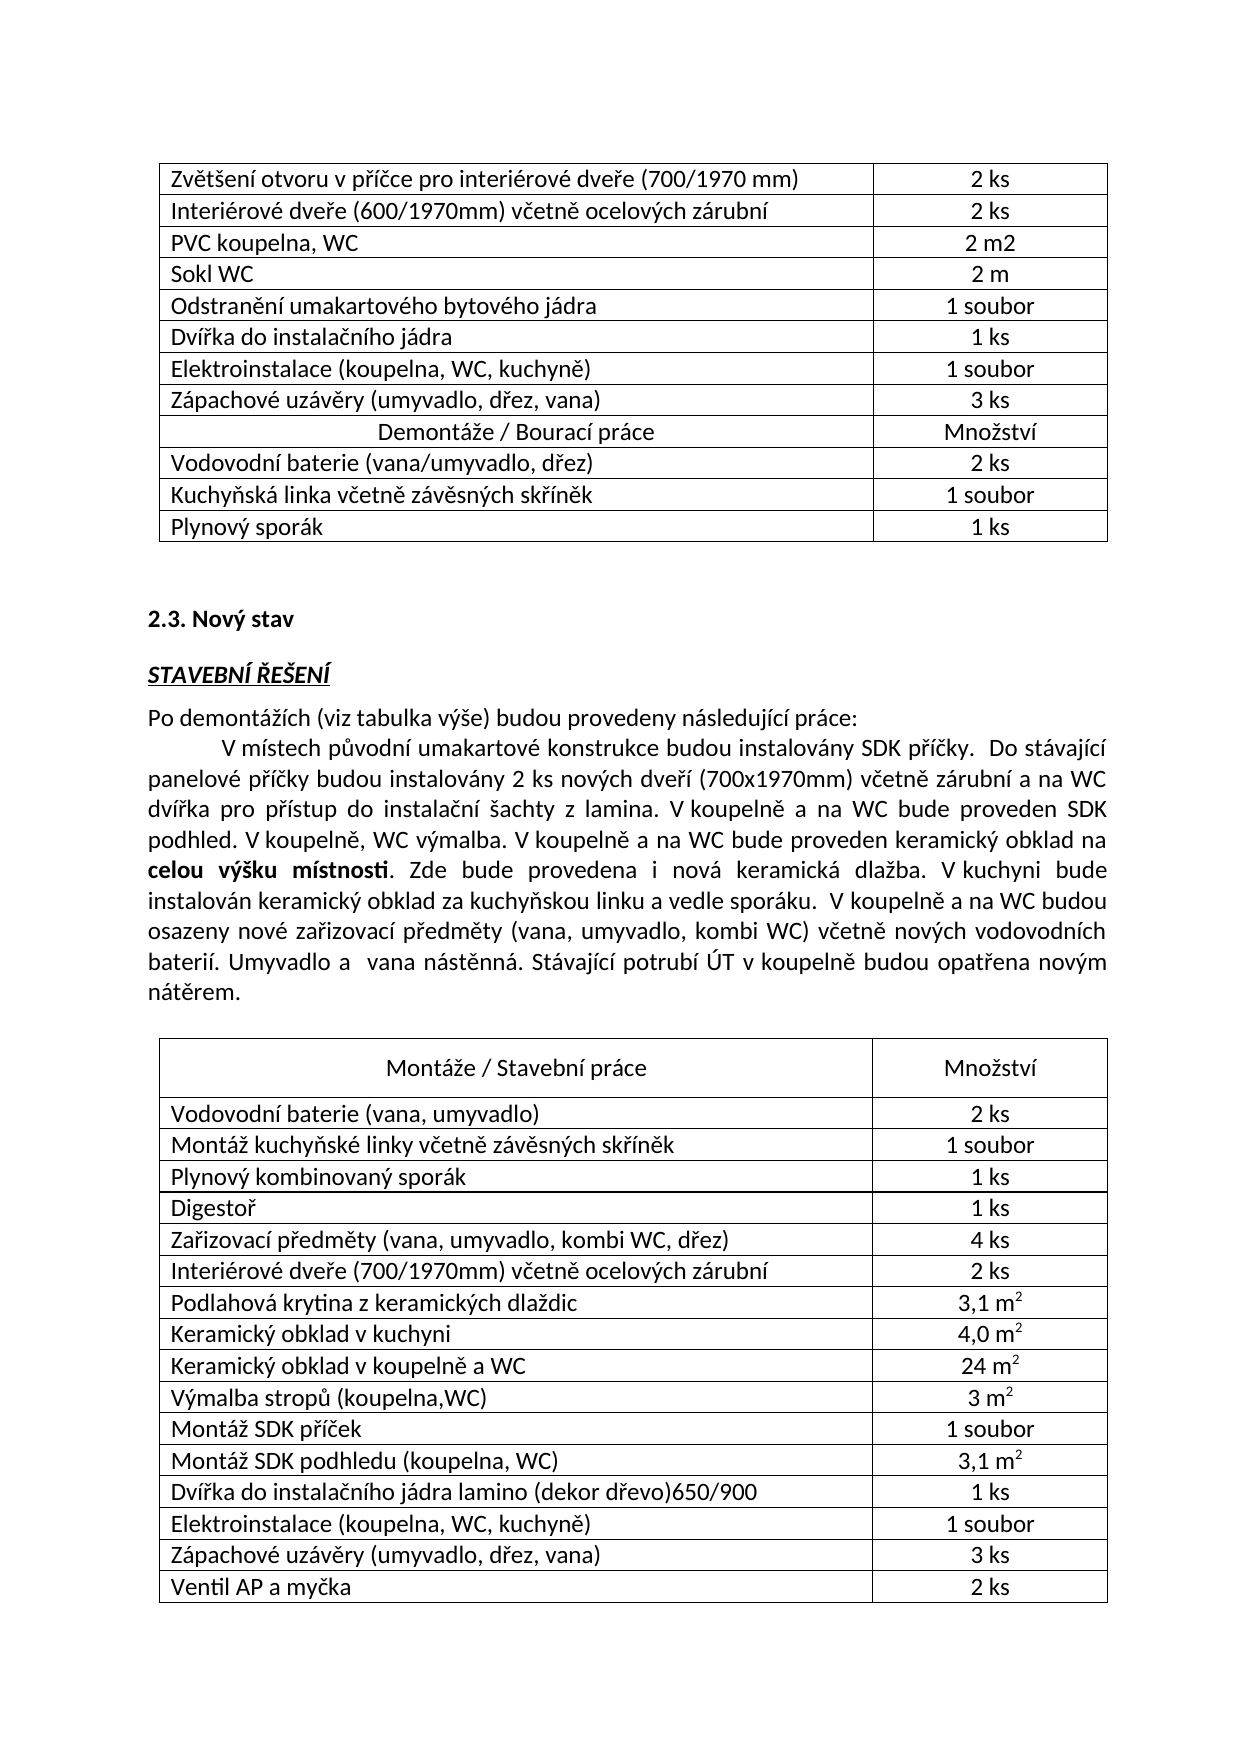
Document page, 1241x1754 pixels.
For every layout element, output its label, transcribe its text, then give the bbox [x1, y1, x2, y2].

text 2.3. Nový stav [148, 603, 1107, 634]
table_cell Vodovodní baterie (vana/umyvadlo, dřez) [160, 448, 873, 478]
table_cell Elektroinstalace (koupelna, WC, kuchyně) [160, 353, 873, 383]
table_cell Montáž SDK podhledu (koupelna, WC) [160, 1445, 872, 1475]
table_cell Kuchyňská linka včetně závěsných skříněk [160, 479, 873, 510]
table_cell 1 soubor [874, 353, 1107, 383]
table_cell 3 ks [873, 1540, 1107, 1570]
table_cell 2 m [874, 258, 1107, 289]
table_cell Zvětšení otvoru v příčce pro interiérové dveře (700/1970 mm) [160, 164, 873, 194]
table_cell PVC koupelna, WC [160, 227, 873, 257]
table_cell Digestoř [160, 1193, 872, 1223]
table_cell 3,1 m2 [873, 1287, 1107, 1318]
table_cell Keramický obklad v kuchyni [160, 1319, 872, 1349]
table_cell Interiérové dveře (700/1970mm) včetně ocelových zárubní [160, 1256, 872, 1286]
table_cell Interiérové dveře (600/1970mm) včetně ocelových zárubní [160, 195, 873, 226]
table_cell Plynový kombinovaný sporák [160, 1161, 872, 1191]
table_cell 1 soubor [873, 1413, 1107, 1444]
table_cell 1 ks [873, 1161, 1107, 1191]
table_header Množství [873, 1039, 1107, 1097]
table_cell 1 ks [874, 511, 1107, 541]
table_cell Množství [874, 416, 1107, 447]
table_cell Ventil AP a myčka [160, 1571, 872, 1602]
table_cell 4,0 m2 [873, 1319, 1107, 1349]
table_cell Dvířka do instalačního jádra lamino (dekor dřevo)650/900 [160, 1476, 872, 1507]
table_cell 1 soubor [873, 1508, 1107, 1538]
table_header Montáže / Stavební práce [160, 1039, 872, 1097]
table_cell 2 ks [874, 448, 1107, 478]
table_cell 2 ks [873, 1256, 1107, 1286]
table_cell Sokl WC [160, 258, 873, 289]
table_cell 3 m2 [873, 1382, 1107, 1412]
text V místech původní umakartové konstrukce budou instalovány SDK příčky. Do stávající panelové příčky budou instalovány 2 ks nových dveří (700x1970mm) včetně zárubní a na WC dvířka pro přístup do instalační šachty z lamina. V koupelně a na WC bude proveden SDK podhled. V koupelně, WC výmalba. V koupelně a na WC bude proveden keramický obklad na celou výšku místnosti. Zde bude provedena i nová keramická dlažba. V kuchyni bude instalován keramický obklad za kuchyňskou linku a vedle sporáku. V koupelně a na WC budou osazeny nové zařizovací předměty (vana, umyvadlo, kombi WC) včetně nových vodovodních baterií. Umyvadlo a vana nástěnná. Stávající potrubí ÚT v koupelně budou opatřena novým nátěrem. [148, 732, 1107, 1007]
table_cell 1 ks [873, 1476, 1107, 1507]
table_cell 3 ks [874, 385, 1107, 415]
table_cell Elektroinstalace (koupelna, WC, kuchyně) [160, 1508, 872, 1538]
table_cell 1 soubor [874, 479, 1107, 510]
table_cell 1 soubor [874, 290, 1107, 320]
text STAVEBNÍ ŘEŠENÍ [148, 659, 1107, 689]
table_cell 1 ks [874, 321, 1107, 352]
table_cell 2 ks [873, 1571, 1107, 1602]
text Po demontážích (viz tabulka výše) budou provedeny následující práce: [148, 702, 1107, 732]
table_cell Zápachové uzávěry (umyvadlo, dřez, vana) [160, 1540, 872, 1570]
table_cell Odstranění umakartového bytového jádra [160, 290, 873, 320]
table_cell 2 ks [874, 195, 1107, 226]
table_cell Montáž SDK příček [160, 1413, 872, 1444]
table_cell Demontáže / Bourací práce [160, 416, 873, 447]
table_cell Keramický obklad v koupelně a WC [160, 1350, 872, 1381]
table_cell 3,1 m2 [873, 1445, 1107, 1475]
table_cell Plynový sporák [160, 511, 873, 541]
table_cell Zařizovací předměty (vana, umyvadlo, kombi WC, dřez) [160, 1224, 872, 1254]
table_cell Montáž kuchyňské linky včetně závěsných skříněk [160, 1129, 872, 1160]
table_cell 24 m2 [873, 1350, 1107, 1381]
table_cell 1 soubor [873, 1129, 1107, 1160]
table_cell Zápachové uzávěry (umyvadlo, dřez, vana) [160, 385, 873, 415]
table_cell Podlahová krytina z keramických dlaždic [160, 1287, 872, 1318]
table_cell Dvířka do instalačního jádra [160, 321, 873, 352]
table_cell 1 ks [873, 1193, 1107, 1223]
table_cell 2 m2 [874, 227, 1107, 257]
table_cell Vodovodní baterie (vana, umyvadlo) [160, 1098, 872, 1128]
table_cell 2 ks [874, 164, 1107, 194]
table_cell 2 ks [873, 1098, 1107, 1128]
table_cell Výmalba stropů (koupelna,WC) [160, 1382, 872, 1412]
table_cell 4 ks [873, 1224, 1107, 1254]
